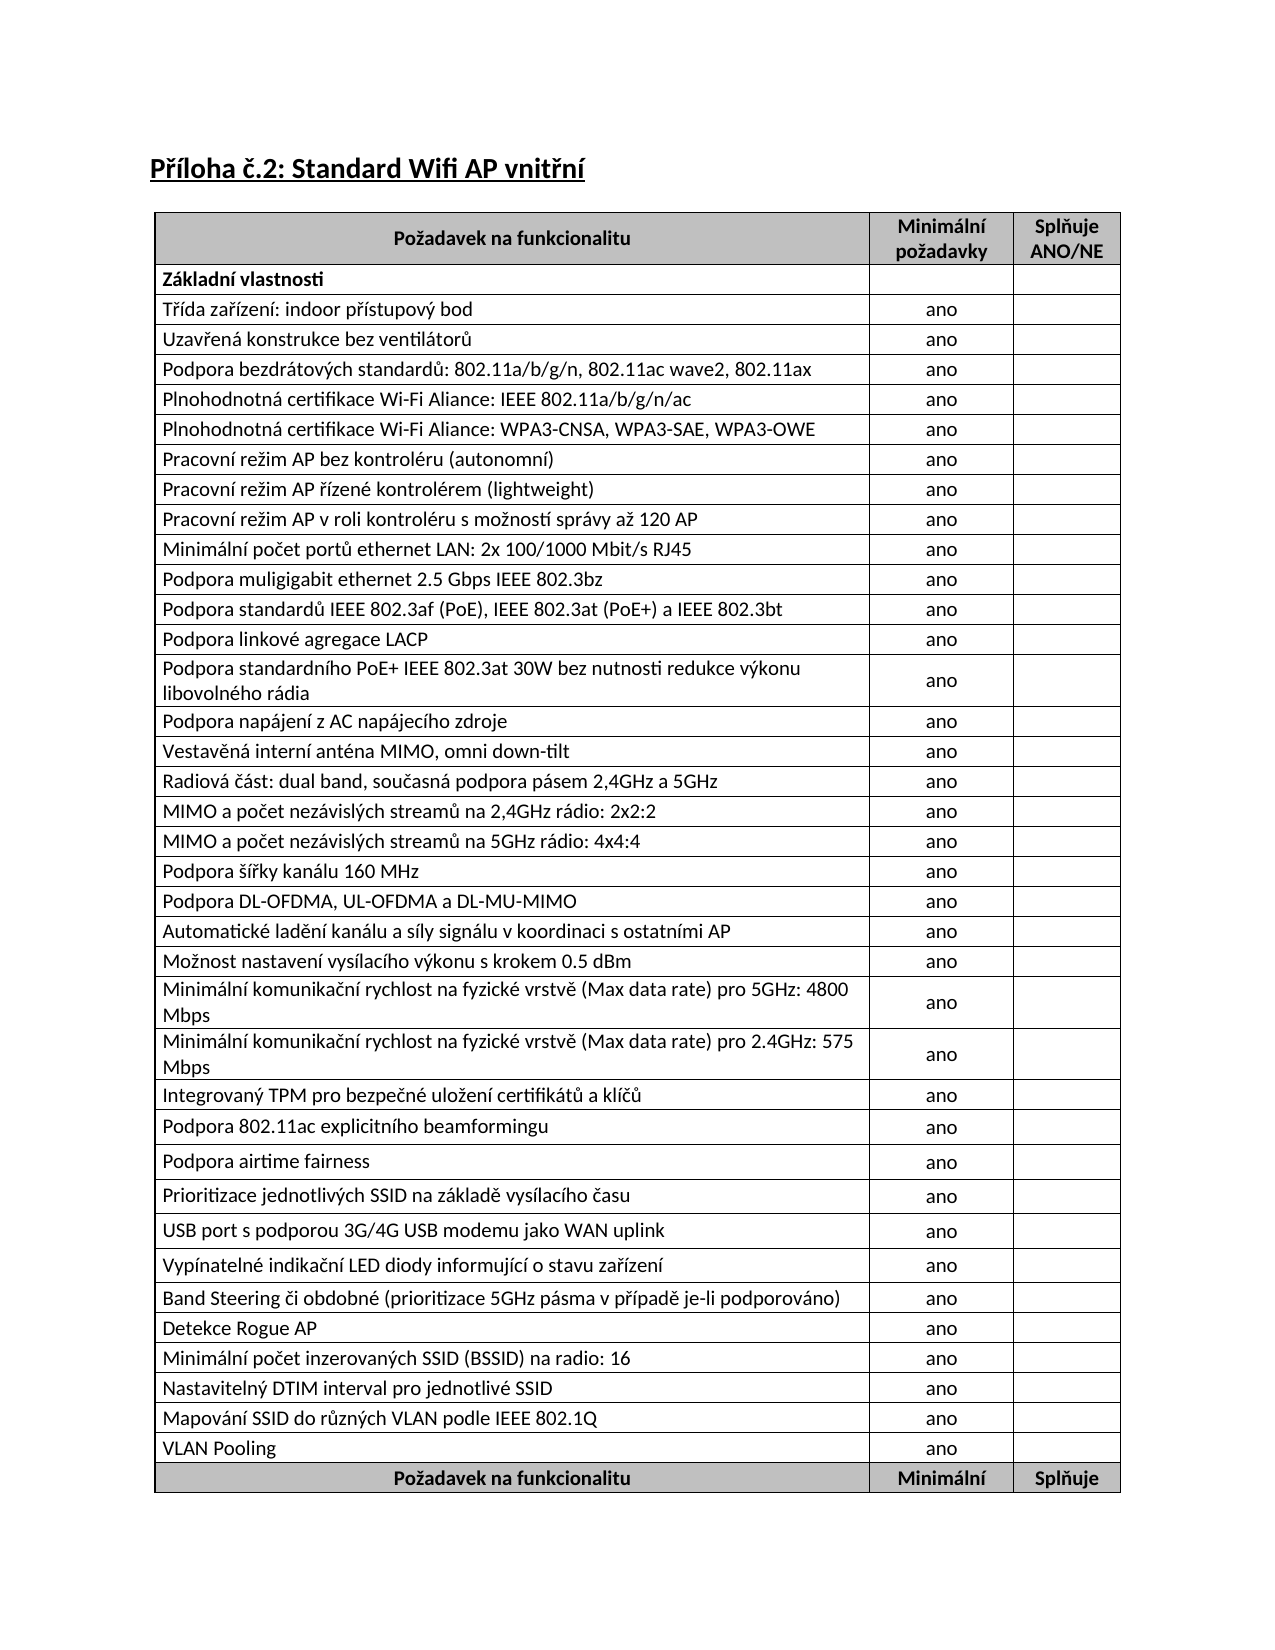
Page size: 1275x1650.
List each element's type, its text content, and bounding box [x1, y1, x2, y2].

table_cell ano [870, 595, 1013, 624]
table_cell Třída zařízení: indoor přístupový bod [156, 295, 869, 324]
table_cell [1014, 265, 1120, 294]
table_cell ano [870, 797, 1013, 826]
table_cell [1014, 1110, 1120, 1144]
table_cell ano [870, 977, 1013, 1027]
table_cell Pracovní režim AP řízené kontrolérem (lightweight) [156, 475, 869, 504]
table_cell Minimální komunikační rychlost na fyzické vrstvě (Max data rate) pro 5GHz: 4800 Mbps [156, 977, 869, 1027]
table_cell ano [870, 767, 1013, 796]
table_cell Pracovní režim AP bez kontroléru (autonomní) [156, 445, 869, 474]
table_cell MIMO a počet nezávislých streamů na 2,4GHz rádio: 2x2:2 [156, 797, 869, 826]
table_cell ano [870, 1029, 1013, 1079]
table_cell ano [870, 1283, 1013, 1312]
table_cell ano [870, 565, 1013, 594]
table_cell [1014, 295, 1120, 324]
table_cell Podpora bezdrátových standardů: 802.11a/b/g/n, 802.11ac wave2, 802.11ax [156, 355, 869, 384]
table_cell Pracovní režim AP v roli kontroléru s možností správy až 120 AP [156, 505, 869, 534]
table_cell Uzavřená konstrukce bez ventilátorů [156, 325, 869, 354]
table_cell Minimální počet portů ethernet LAN: 2x 100/1000 Mbit/s RJ45 [156, 535, 869, 564]
table_cell Integrovaný TPM pro bezpečné uložení certifikátů a klíčů [156, 1080, 869, 1109]
table_cell [1014, 505, 1120, 534]
table_cell [1014, 947, 1120, 976]
table_cell Radiová část: dual band, současná podpora pásem 2,4GHz a 5GHz [156, 767, 869, 796]
table_cell ano [870, 385, 1013, 414]
table_cell ano [870, 475, 1013, 504]
table_cell Vestavěná interní anténa MIMO, omni down-tilt [156, 737, 869, 766]
table_cell Podpora muligigabit ethernet 2.5 Gbps IEEE 802.3bz [156, 565, 869, 594]
table_cell Detekce Rogue AP [156, 1313, 869, 1342]
text Příloha č.2: Standard Wifi AP vnitřní [150, 150, 1125, 186]
table_cell Minimální počet inzerovaných SSID (BSSID) na radio: 16 [156, 1343, 869, 1372]
table_cell ano [870, 1343, 1013, 1372]
table_cell [1014, 445, 1120, 474]
table_cell [1014, 325, 1120, 354]
table_cell ano [870, 737, 1013, 766]
table_cell [1014, 797, 1120, 826]
table_cell [1014, 737, 1120, 766]
table_cell [1014, 1249, 1120, 1282]
table_cell [1014, 595, 1120, 624]
table_cell Podpora airtime fairness [156, 1145, 869, 1178]
table_cell Nastavitelný DTIM interval pro jednotlivé SSID [156, 1373, 869, 1402]
table_cell ano [870, 625, 1013, 654]
table_cell [1014, 1283, 1120, 1312]
table_cell [1014, 475, 1120, 504]
table_cell Prioritizace jednotlivých SSID na základě vysílacího času [156, 1180, 869, 1213]
table_cell [1014, 1145, 1120, 1178]
table_cell ano [870, 655, 1013, 706]
table_cell Podpora linkové agregace LACP [156, 625, 869, 654]
table_cell [1014, 415, 1120, 444]
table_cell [156, 1463, 869, 1492]
table_cell Základní vlastnosti [156, 265, 869, 294]
table_cell Minimální komunikační rychlost na fyzické vrstvě (Max data rate) pro 2.4GHz: 575 Mbps [156, 1029, 869, 1079]
table_cell [1014, 977, 1120, 1027]
table_cell ano [870, 1110, 1013, 1144]
table_cell [1014, 1343, 1120, 1372]
table_cell Podpora DL-OFDMA, UL-OFDMA a DL-MU-MIMO [156, 887, 869, 916]
table_cell Vypínatelné indikační LED diody informující o stavu zařízení [156, 1249, 869, 1282]
table_cell [1014, 1403, 1120, 1432]
table_cell ano [870, 1080, 1013, 1109]
table_cell [1014, 767, 1120, 796]
table_cell ano [870, 1403, 1013, 1432]
table_cell ano [870, 1145, 1013, 1178]
table_cell [1014, 385, 1120, 414]
table_cell [1014, 535, 1120, 564]
table_cell [1014, 625, 1120, 654]
table_cell [1014, 1313, 1120, 1342]
table_cell ano [870, 1313, 1013, 1342]
table_cell Automatické ladění kanálu a síly signálu v koordinaci s ostatními AP [156, 917, 869, 946]
table_cell [870, 265, 1013, 294]
table_cell ano [870, 1214, 1013, 1248]
table_cell ano [870, 325, 1013, 354]
table_cell MIMO a počet nezávislých streamů na 5GHz rádio: 4x4:4 [156, 827, 869, 856]
table_cell ano [870, 1373, 1013, 1402]
table_cell [1014, 1029, 1120, 1079]
table_cell Podpora standardního PoE+ IEEE 802.3at 30W bez nutnosti redukce výkonu libovolného rádia [156, 655, 869, 706]
table_cell Minimální požadavky [870, 1463, 1013, 1492]
table_cell [1014, 857, 1120, 886]
table_cell [1014, 1180, 1120, 1213]
table_cell ano [870, 947, 1013, 976]
table_header Minimální požadavky [870, 213, 1013, 264]
table_cell [1014, 1373, 1120, 1402]
table_cell ano [870, 887, 1013, 916]
table_cell ano [870, 535, 1013, 564]
table_cell ano [870, 295, 1013, 324]
table_header Splňuje ANO/NE [1014, 213, 1120, 264]
table_cell ano [870, 415, 1013, 444]
table_cell ano [870, 827, 1013, 856]
table_cell ano [870, 1249, 1013, 1282]
table_cell Podpora standardů IEEE 802.3af (PoE), IEEE 802.3at (PoE+) a IEEE 802.3bt [156, 595, 869, 624]
table_cell Mapování SSID do různých VLAN podle IEEE 802.1Q [156, 1403, 869, 1432]
table_cell Band Steering či obdobné (prioritizace 5GHz pásma v případě je-li podporováno) [156, 1283, 869, 1312]
table_cell [1014, 887, 1120, 916]
table_cell [1014, 707, 1120, 736]
table_cell ano [870, 917, 1013, 946]
table_cell ano [870, 707, 1013, 736]
table_cell Plnohodnotná certifikace Wi-Fi Aliance: IEEE 802.11a/b/g/n/ac [156, 385, 869, 414]
table_cell [1014, 827, 1120, 856]
table_cell [1014, 1433, 1120, 1462]
table_cell Podpora šířky kanálu 160 MHz [156, 857, 869, 886]
table_cell Splňuje ANO/NE [1014, 1463, 1120, 1492]
table_cell ano [870, 1180, 1013, 1213]
table_cell Možnost nastavení vysílacího výkonu s krokem 0.5 dBm [156, 947, 869, 976]
table_header Požadavek na funkcionalitu [156, 213, 869, 264]
table_cell ano [870, 505, 1013, 534]
table_cell ano [870, 355, 1013, 384]
table_cell [1014, 1214, 1120, 1248]
table_cell Podpora napájení z AC napájecího zdroje [156, 707, 869, 736]
table_cell [1014, 655, 1120, 706]
table_cell ano [870, 1433, 1013, 1462]
table_cell Plnohodnotná certifikace Wi-Fi Aliance: WPA3-CNSA, WPA3-SAE, WPA3-OWE [156, 415, 869, 444]
table_cell Podpora 802.11ac explicitního beamformingu [156, 1110, 869, 1144]
table_cell [1014, 565, 1120, 594]
table_cell ano [870, 857, 1013, 886]
table_cell [1014, 917, 1120, 946]
table_cell VLAN Pooling [156, 1433, 869, 1462]
table_cell [1014, 1080, 1120, 1109]
table_cell [1014, 355, 1120, 384]
table_cell ano [870, 445, 1013, 474]
table_cell USB port s podporou 3G/4G USB modemu jako WAN uplink [156, 1214, 869, 1248]
